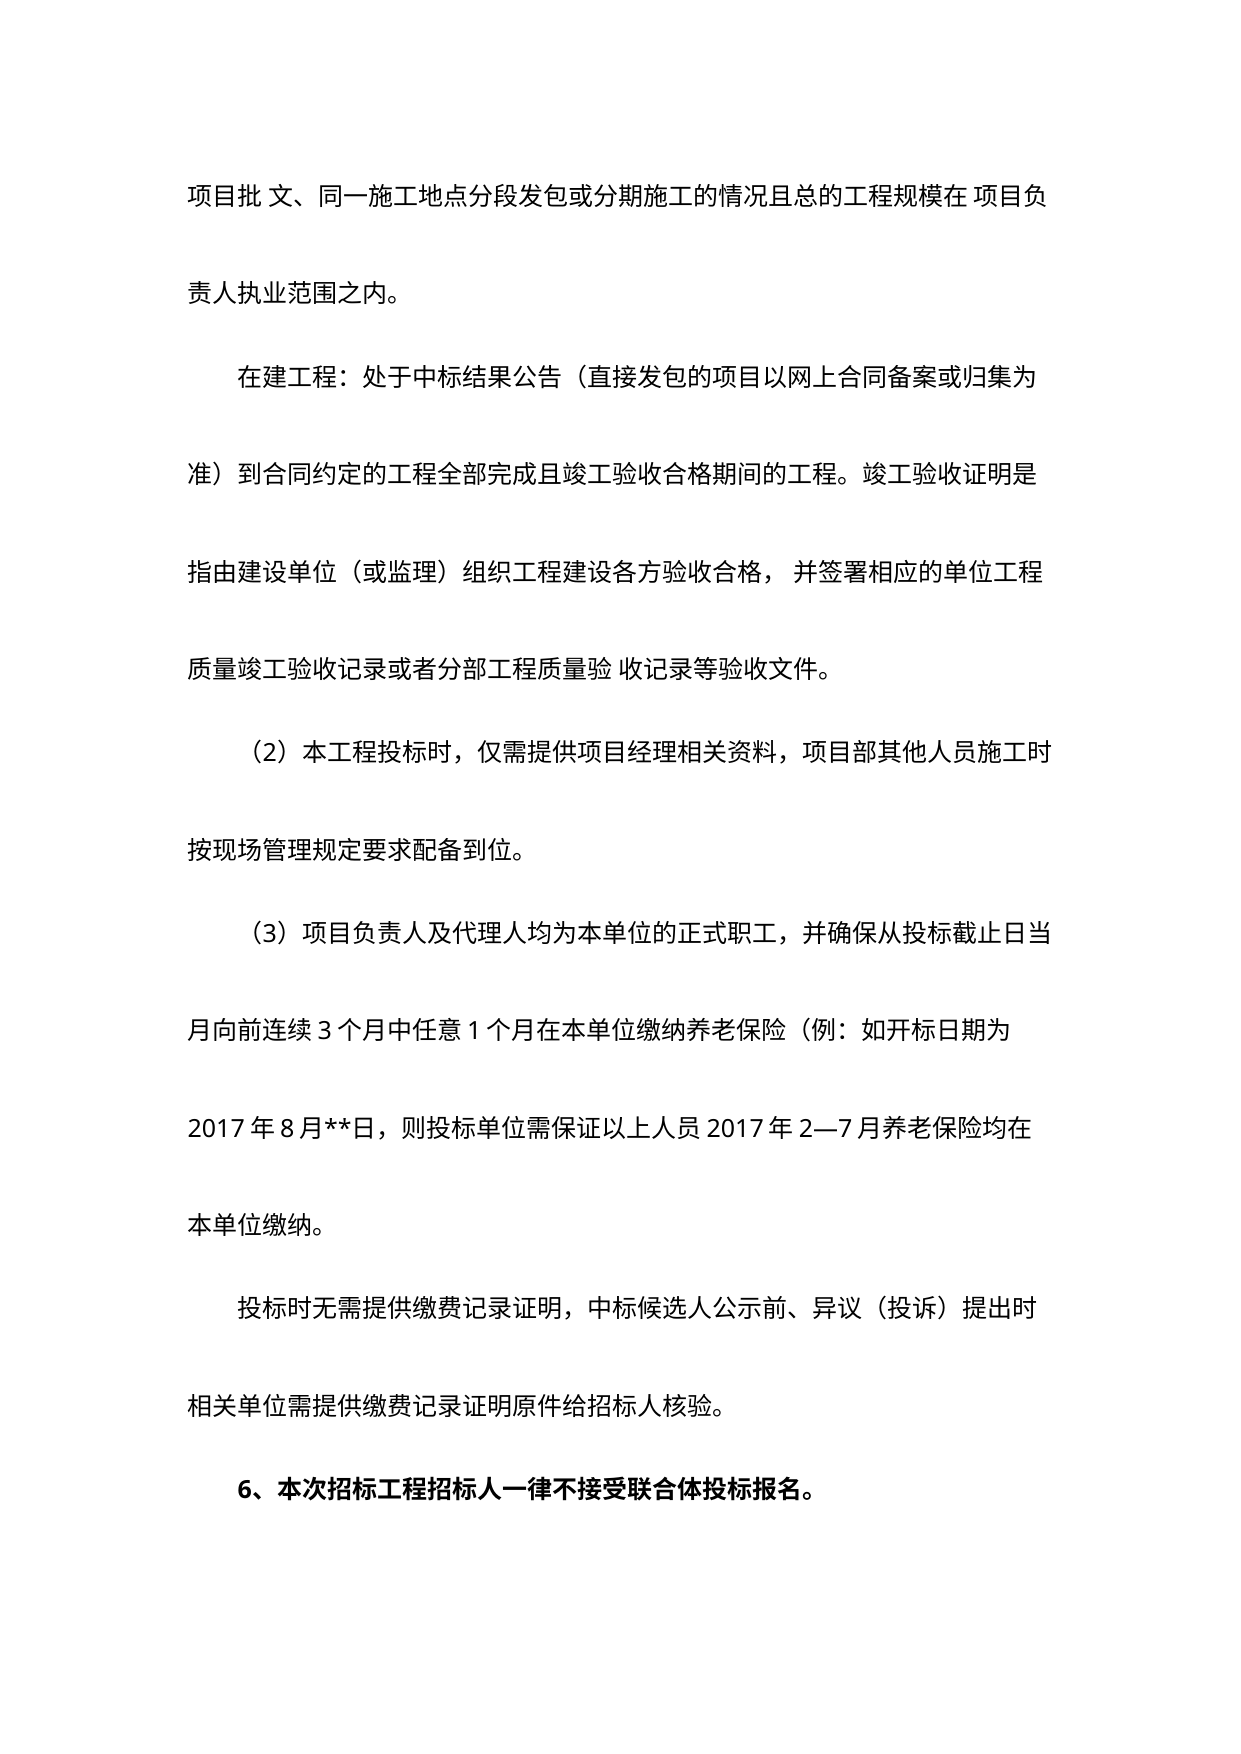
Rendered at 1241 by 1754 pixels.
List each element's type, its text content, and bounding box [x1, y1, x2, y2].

text （3）项目负责人及代理人均为本单位的正式职工，并确保从投标截止日当月向前连续3个月中任意1个月在本单位缴纳养老保险（例：如开标日期为2017年8月**日，则投标单位需保证以上人员2017年2—7月养老保险均在本单位缴纳。 [187, 899, 1053, 1256]
text （2）本工程投标时，仅需提供项目经理相关资料，项目部其他人员施工时按现场管理规定要求配备到位。 [187, 718, 1053, 881]
list 本次招标工程招标人一律不接受联合体投标报名。 [187, 1455, 1053, 1520]
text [187, 162, 1053, 324]
text 投标时无需提供缴费记录证明，中标候选人公示前、异议（投诉）提出时相关单位需提供缴费记录证明原件给招标人核验。 [187, 1274, 1053, 1437]
text 在建工程：处于中标结果公告（直接发包的项目以网上合同备案或归集为准）到合同约定的工程全部完成且竣工验收合格期间的工程。竣工验收证明是指由建设单位（或监理）组织工程建设各方验收合格， 并签署相应的单位工程质量竣工验收记录或者分部工程质量验 收记录等验收文件。 [187, 343, 1053, 700]
